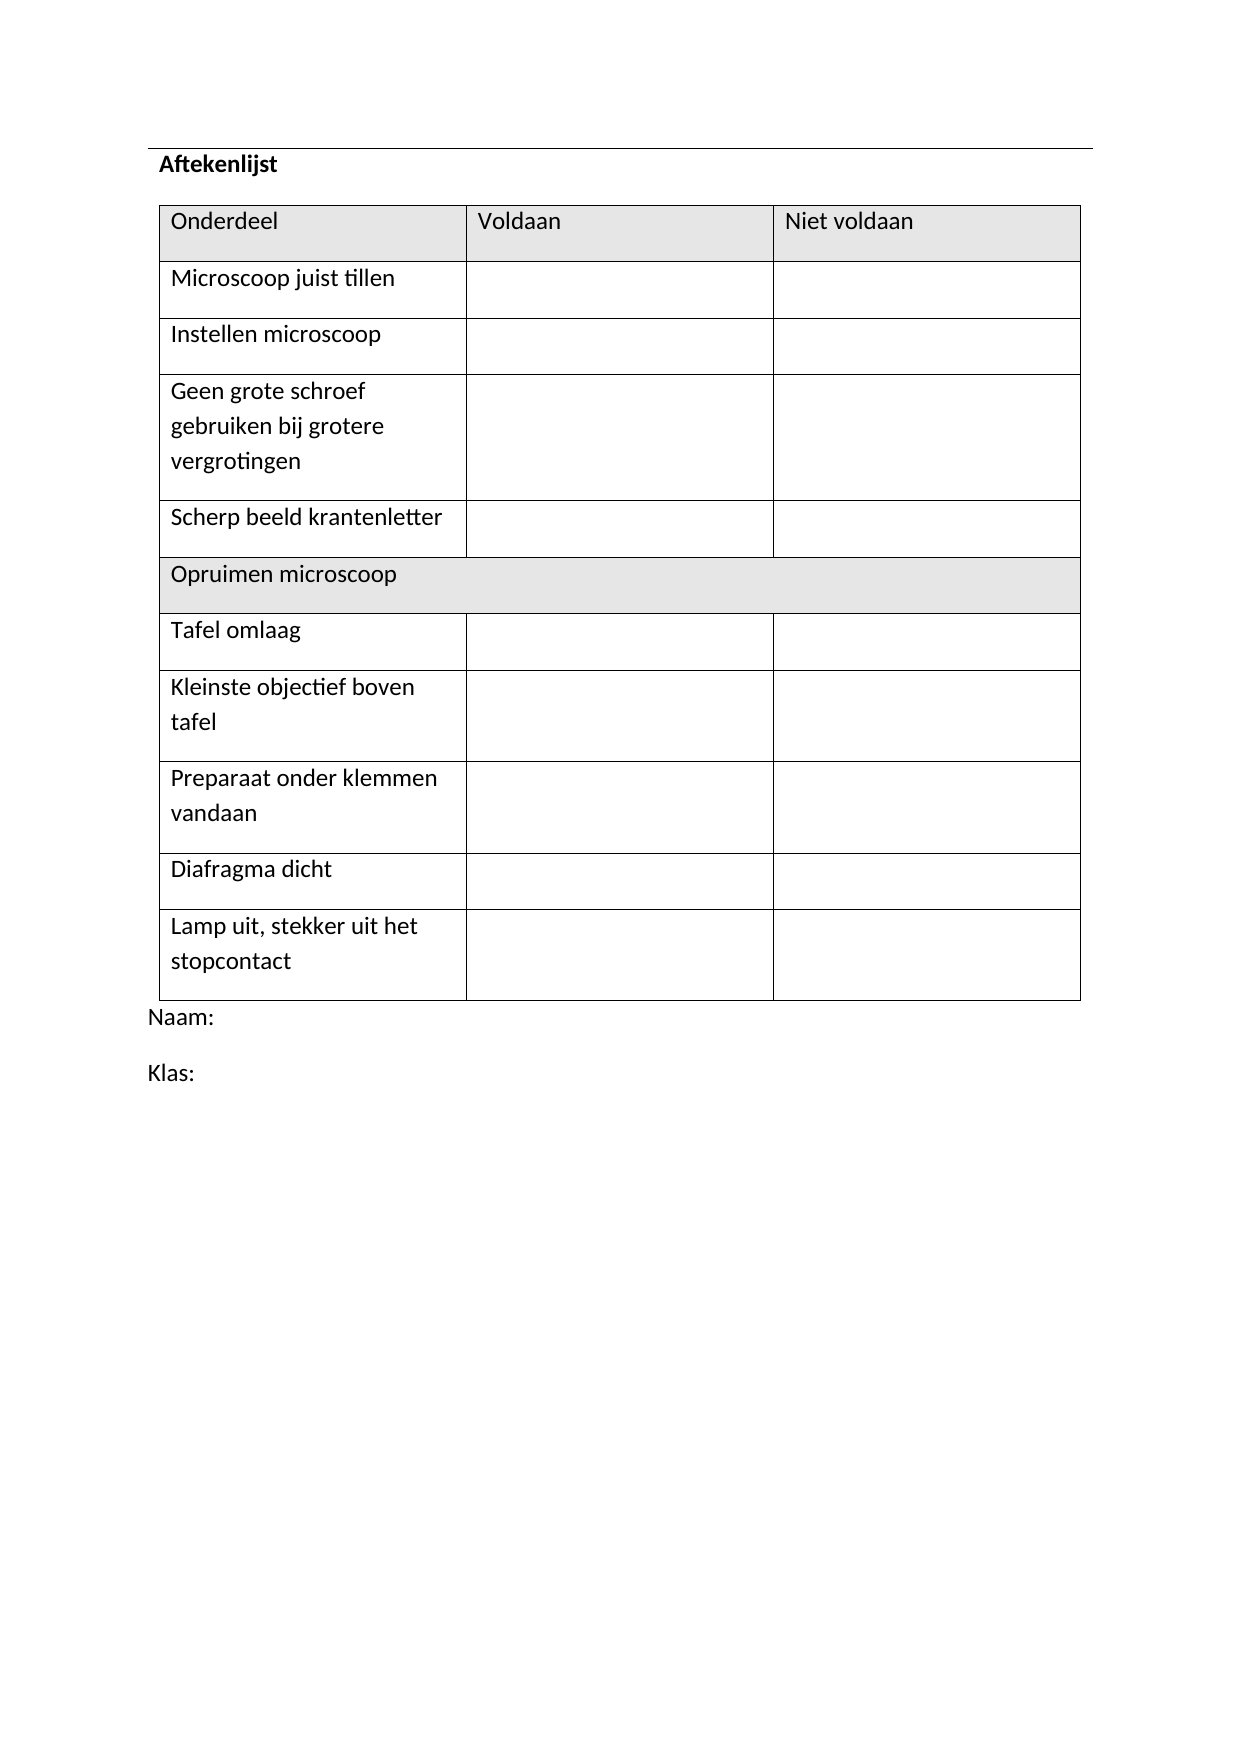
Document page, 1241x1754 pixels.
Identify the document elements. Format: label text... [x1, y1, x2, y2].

text Klas: [148, 1057, 1093, 1088]
table_header Aftekenlijst [148, 149, 1093, 1001]
text Naam: [148, 1001, 1093, 1032]
